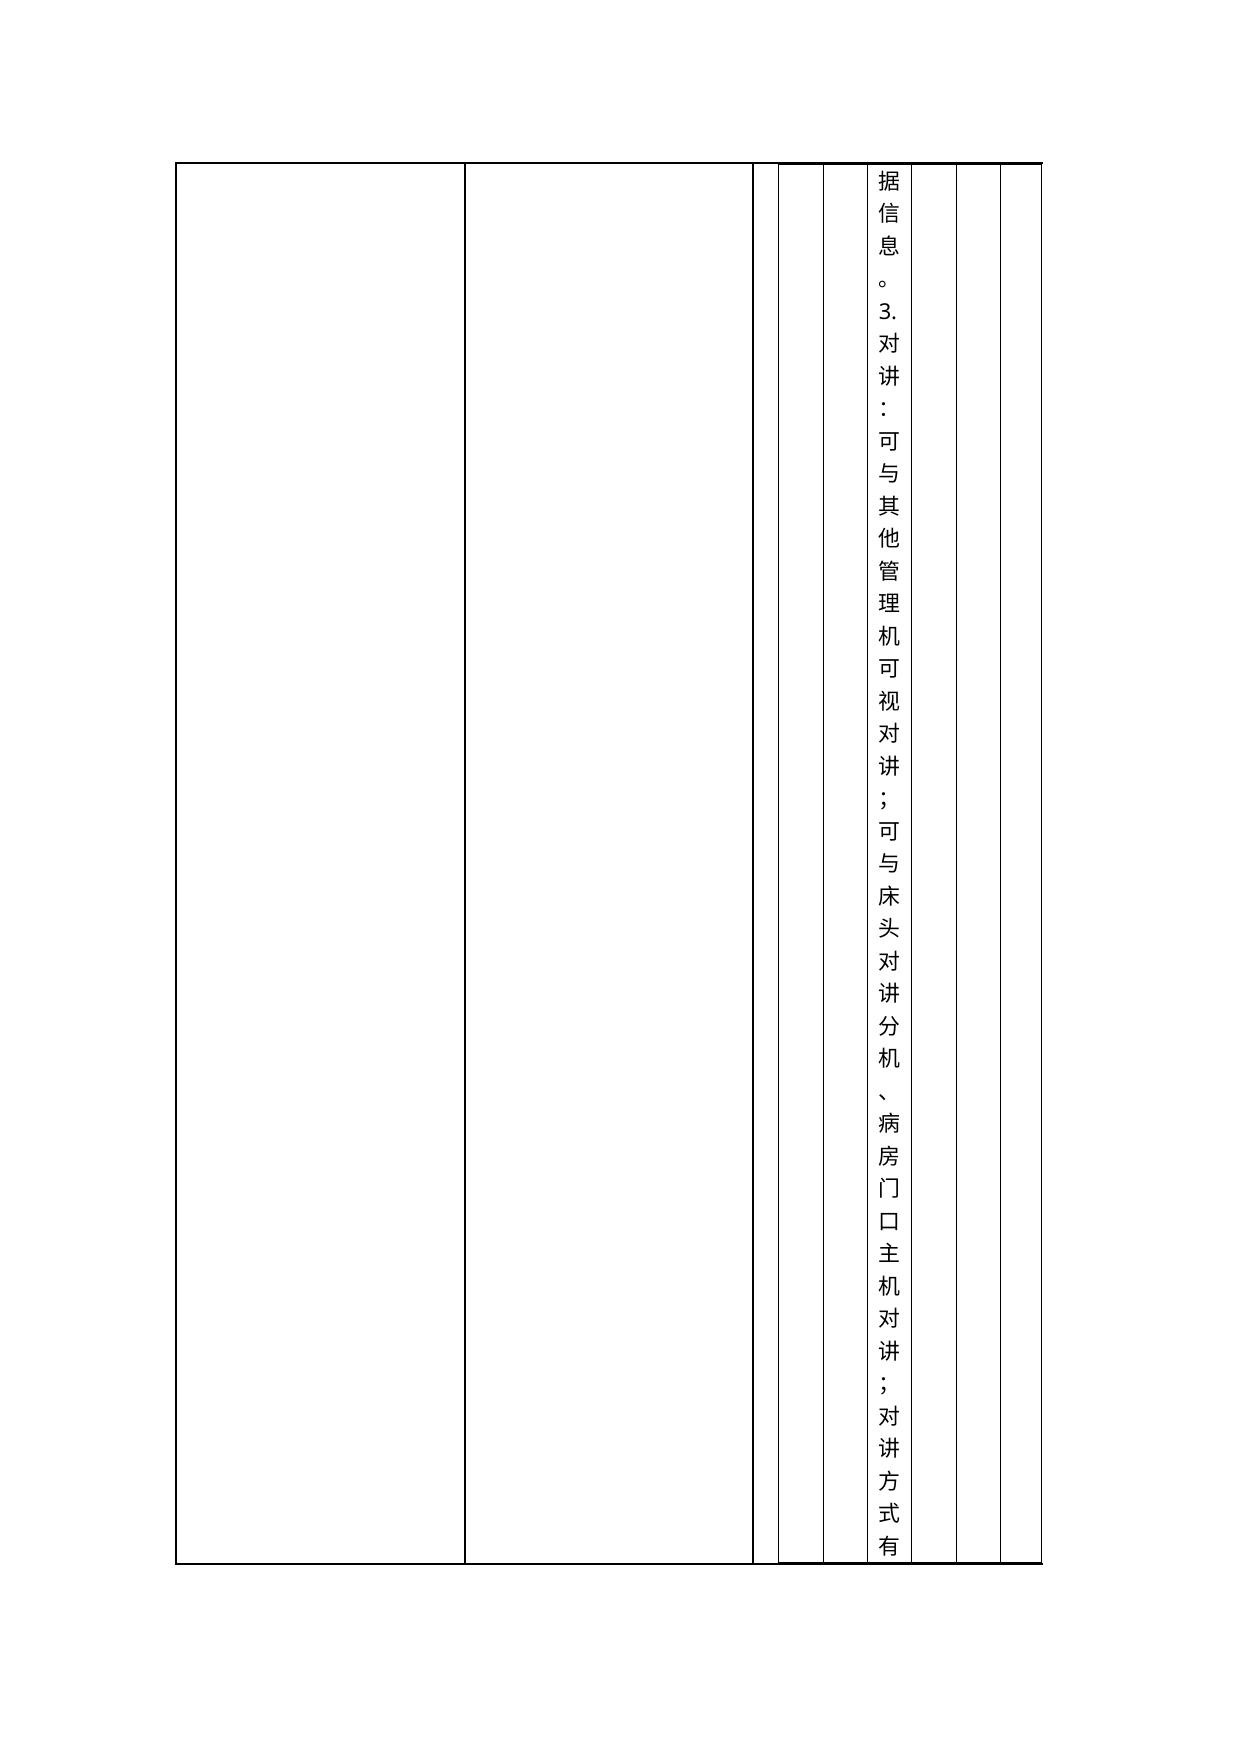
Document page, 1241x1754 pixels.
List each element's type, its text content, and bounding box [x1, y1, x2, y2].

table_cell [868, 165, 911, 1562]
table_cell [754, 164, 778, 1563]
table_cell 1 [177, 164, 464, 1563]
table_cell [912, 165, 956, 1562]
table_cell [824, 165, 867, 1562]
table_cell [1001, 165, 1041, 1562]
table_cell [779, 165, 823, 1562]
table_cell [957, 165, 1000, 1562]
table_cell ▲ [466, 164, 752, 1563]
